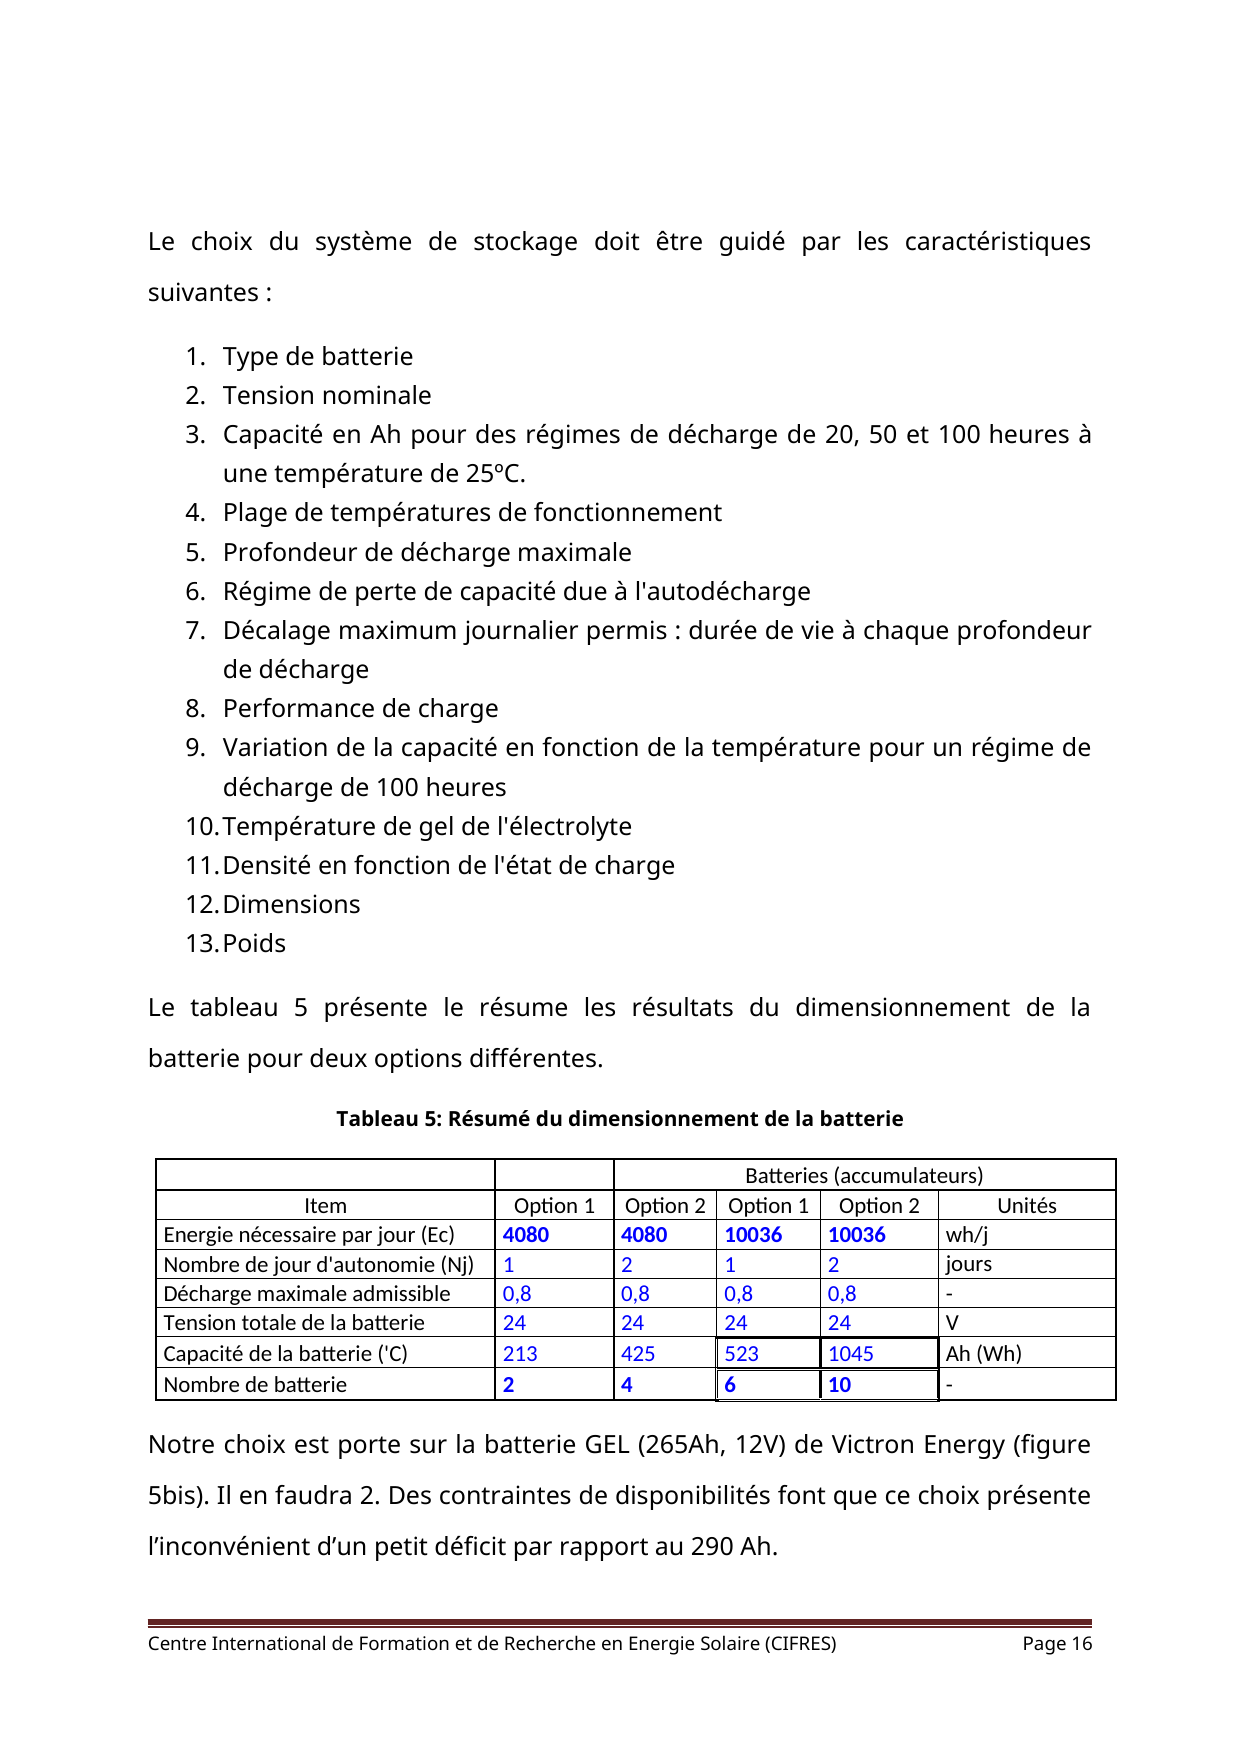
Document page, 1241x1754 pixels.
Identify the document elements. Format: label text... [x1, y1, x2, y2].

table_cell 6 [718, 1371, 819, 1398]
list Type de batterie [185, 338, 1092, 372]
table_cell 1 [496, 1250, 613, 1278]
list Tension nominale [185, 377, 1092, 412]
table_header [496, 1160, 613, 1189]
table_cell Option 2 [615, 1191, 716, 1219]
table_cell 24 [615, 1308, 716, 1336]
table_cell Item [157, 1191, 494, 1219]
table_cell 2 [821, 1250, 938, 1278]
text Notre choix est porte sur la batterie GEL (265Ah, 12V) de Victron Energy (figure 5bis). Il en faudra 2. Des contraintes de disponibilités font que ce choix présente l’inconvénient d’un petit déficit par rapport au 290 Ah. [148, 1427, 1092, 1563]
table_cell Option 2 [821, 1191, 938, 1219]
table_cell 4 [615, 1368, 715, 1398]
table_cell 4080 [496, 1220, 613, 1248]
table_cell 213 [496, 1337, 613, 1367]
list Température de gel de l'électrolyte [185, 808, 1092, 842]
table_cell - [940, 1368, 1115, 1398]
table_cell 0,8 [496, 1279, 613, 1307]
table_cell jours [939, 1250, 1115, 1278]
list Profondeur de décharge maximale [185, 534, 1092, 568]
list Capacité en Ah pour des régimes de décharge de 20, 50 et 100 heures à une température de 25ºC. [185, 417, 1092, 490]
list Densité en fonction de l'état de charge [185, 847, 1092, 882]
table_cell 0,8 [821, 1279, 938, 1307]
table_cell 10 [822, 1371, 937, 1398]
table_cell 2 [496, 1368, 613, 1398]
table_cell 10036400 [821, 1220, 938, 1248]
text Le choix du système de stockage doit être guidé par les caractéristiques suivantes : [148, 224, 1092, 309]
table_cell 1 [717, 1250, 820, 1278]
table_cell Energie nécessaire par jour (Ec) [157, 1220, 494, 1248]
list Performance de charge [185, 691, 1092, 725]
list Plage de températures de fonctionnement [185, 495, 1092, 529]
table_cell Option 1 [496, 1191, 613, 1219]
list Dimensions [185, 887, 1092, 921]
table_cell - [939, 1279, 1115, 1307]
table_cell Capacité de la batterie ('C) [157, 1337, 494, 1367]
list Poids [185, 926, 1092, 960]
list Décalage maximum journalier permis : durée de vie à chaque profondeur de décharge [185, 612, 1092, 686]
table_cell 24 [496, 1308, 613, 1336]
table_header [157, 1160, 494, 1189]
text Le tableau 5 présente le résume les résultats du dimensionnement de la batterie pour deux options différentes. [148, 990, 1092, 1075]
table_cell Unités [939, 1191, 1115, 1219]
table_cell Option 1 [717, 1191, 820, 1219]
table_cell Nombre de batterie [157, 1368, 494, 1398]
table_cell 0,8 [717, 1279, 820, 1307]
table_cell 24 [821, 1308, 938, 1336]
table_cell V [939, 1308, 1115, 1336]
table_cell 24 [717, 1308, 820, 1336]
text Tableau 5: Résumé du dimensionnement de la batterie [148, 1104, 1092, 1133]
table_cell Décharge maximale admissible [157, 1279, 494, 1307]
list Variation de la capacité en fonction de la température pour un régime de décharge de 100 heures [185, 730, 1092, 803]
table_cell Nombre de jour d'autonomie (Nj) [157, 1250, 494, 1278]
table_cell Ah (Wh) [940, 1337, 1115, 1367]
table_cell wh/j [939, 1220, 1115, 1248]
table_cell 10036 [717, 1220, 820, 1248]
list Régime de perte de capacité due à l'autodécharge [185, 573, 1092, 607]
table_header Batteries (accumulateurs) [615, 1160, 1115, 1189]
table_cell Tension totale de la batterie [157, 1308, 494, 1336]
table_cell 0,8 [615, 1279, 716, 1307]
table_cell 523 [718, 1339, 819, 1367]
table_cell 425 [615, 1337, 715, 1367]
table_cell 4080 [615, 1220, 716, 1248]
table_cell 1045 [822, 1339, 937, 1367]
table_cell 2 [615, 1250, 716, 1278]
